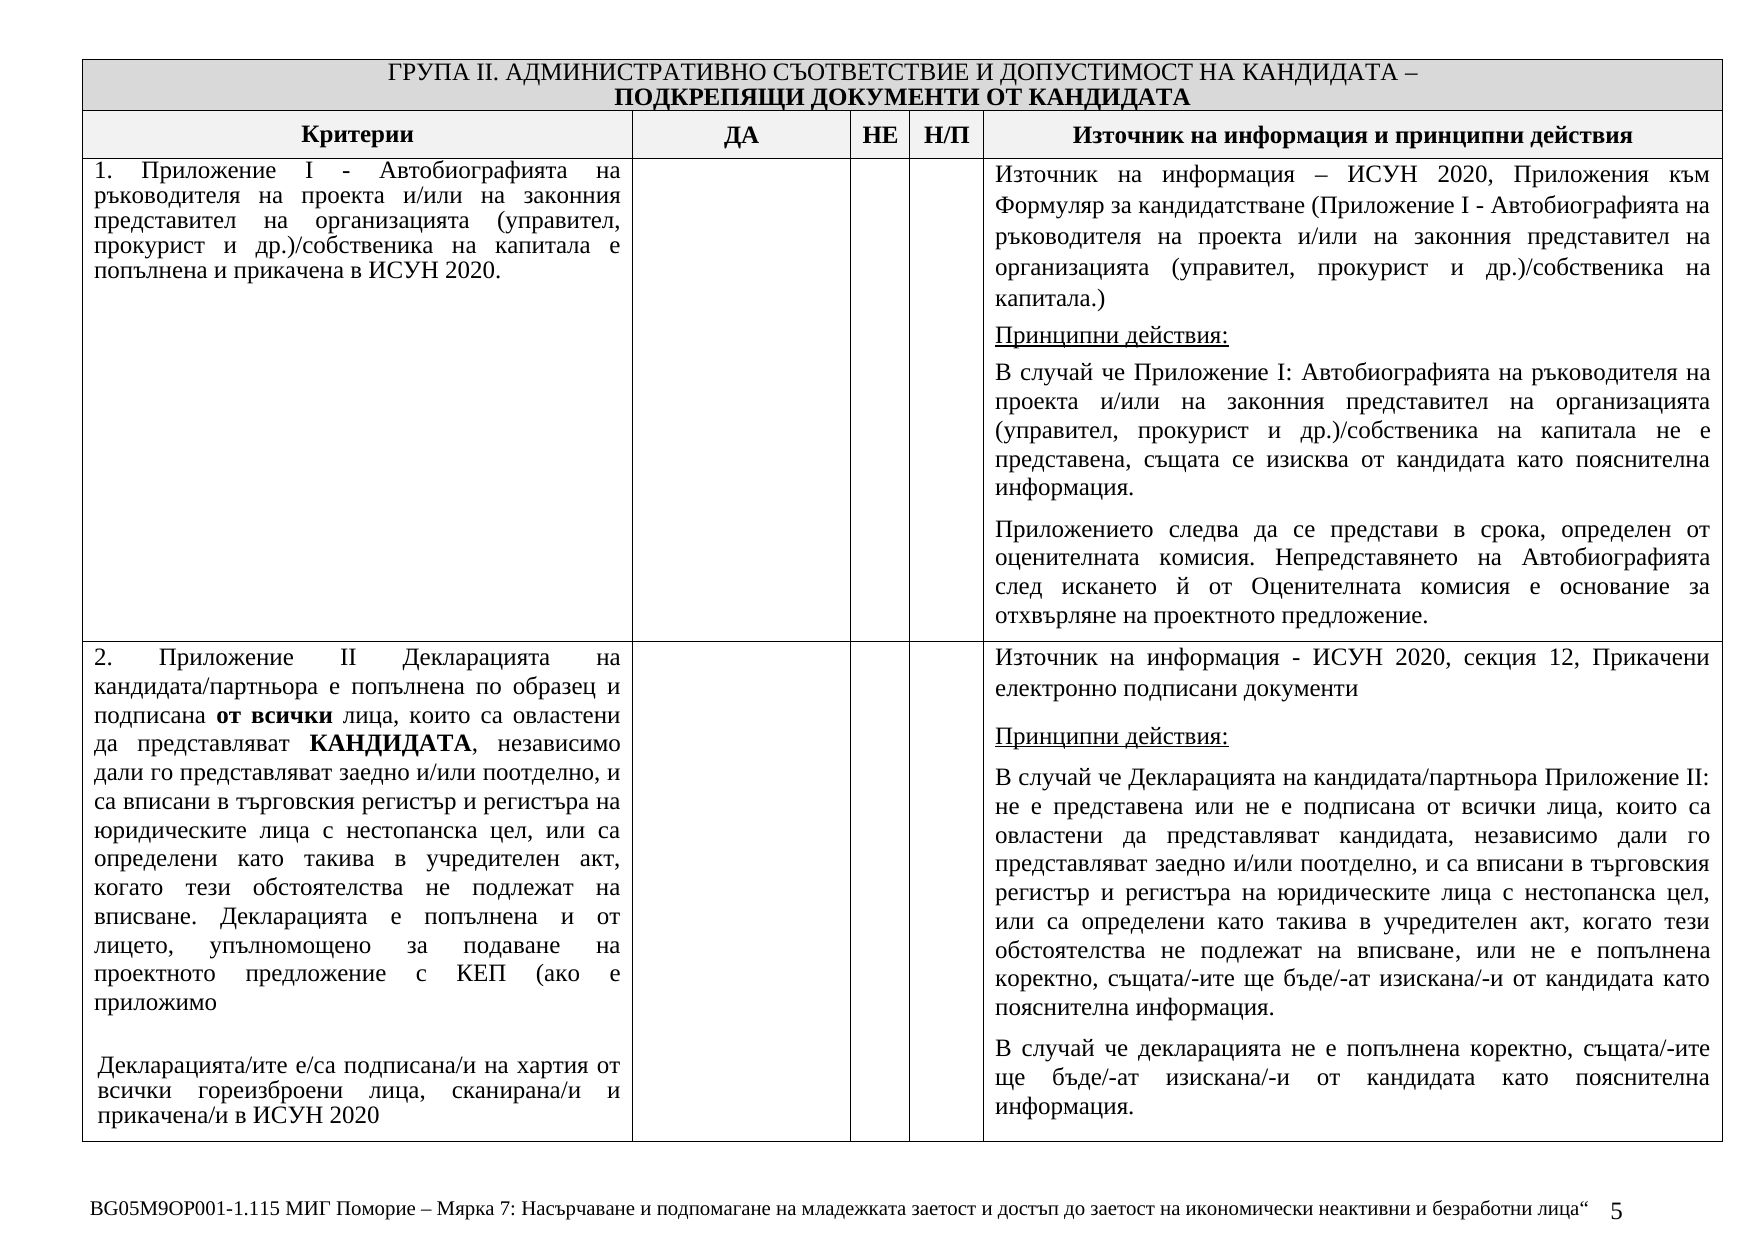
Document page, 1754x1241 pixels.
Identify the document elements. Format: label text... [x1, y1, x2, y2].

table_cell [984, 642, 1722, 1141]
table_cell Критерии [83, 111, 632, 158]
table_cell НЕ [851, 111, 909, 158]
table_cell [83, 642, 632, 1141]
table_cell Източник на информация – ИСУН 2020, Приложения към Формуляр за кандидатстване (Приложение І - Автобиографията на ръководителя на проекта и/или на законния представител на организацията (управител, прокурист и др.)/собственика на капитала.) Принципни действия: В случай че Приложение І: Автобиографията на ръководителя на проекта и/или на законния представител на организацията (управител, прокурист и др.)/собственика на капитала не е представена, същата се изисква от кандидата като пояснителна информация. Приложението следва да се представи в срока, определен от оценителната комисия. Непредставянето на Автобиографията след искането й от Оценителната комисия е основание за отхвърляне на проектното предложение. [984, 159, 1722, 641]
table_cell Н/П [910, 111, 983, 158]
table_cell 1. Приложение І - Автобиографията на ръководителя на проекта и/или на законния представител на организацията (управител, прокурист и др.)/собственика на капитала е попълнена и прикачена в ИСУН 2020. [83, 159, 632, 641]
table_cell [851, 159, 909, 641]
table_cell [633, 159, 850, 641]
table_cell ДА [633, 111, 850, 158]
table_cell [910, 642, 983, 1141]
table_cell [633, 642, 850, 1141]
table_cell [910, 159, 983, 641]
table_cell [851, 642, 909, 1141]
table_cell Източник на информация и принципни действия [984, 111, 1722, 158]
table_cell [83, 60, 1722, 110]
